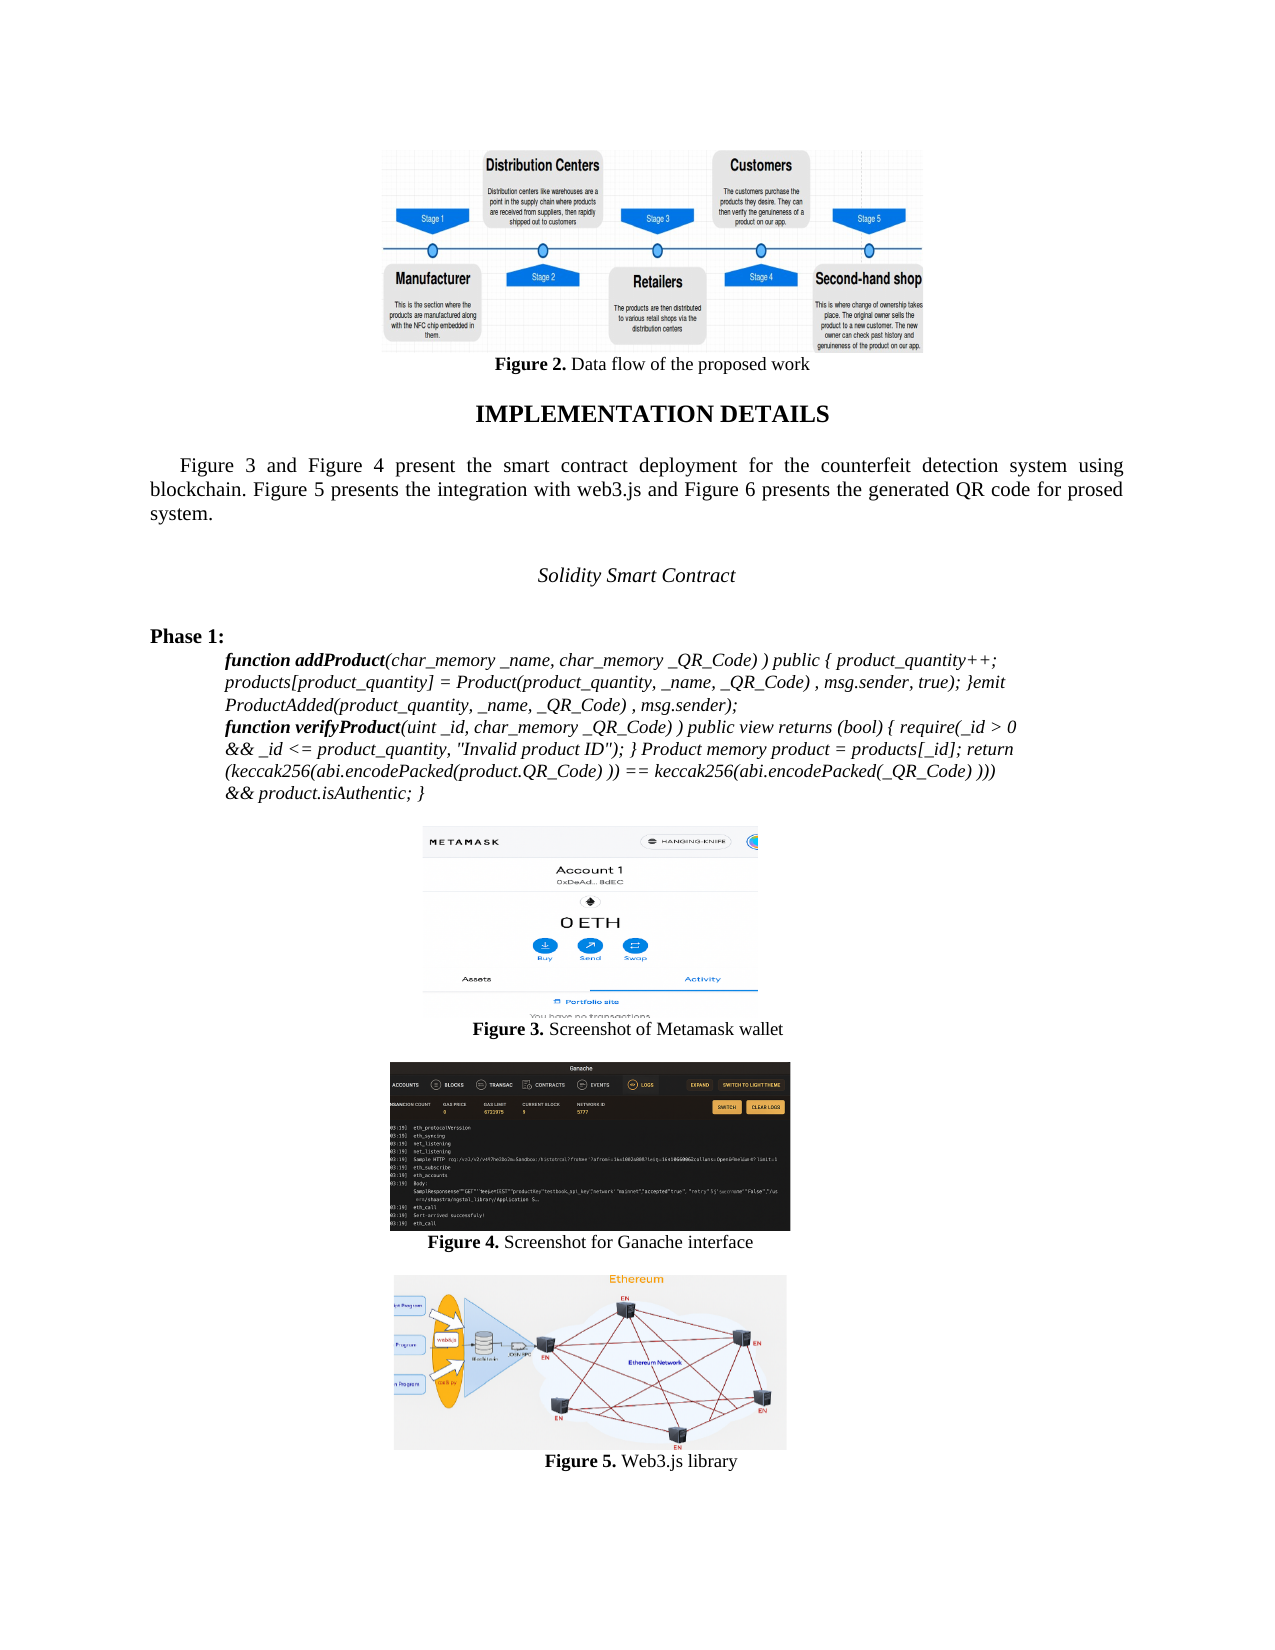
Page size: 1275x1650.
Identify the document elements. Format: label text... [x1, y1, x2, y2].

text Phase 1: [150, 624, 1031, 648]
picture [390, 1062, 791, 1231]
text function addProduct(char_memory _name, char_memory _QR_Code) ) public { product_quantity++; products[product_quantity] = Product(product_quantity, _name, _QR_Code) , msg.sender, true); }emit ProductAdded(product_quantity, _name, _QR_Code) , msg.sender); function verifyProduct(uint _id, char_memory _QR_Code) ) public view returns (bool) { require(_id > 0 && _id <= product_quantity, "Invalid product ID"); } Product memory product = products[_id]; return (keccak256(abi.encodePacked(product.QR_Code) )) == keccak256(abi.encodePacked(_QR_Code) ))) && product.isAuthentic; } [225, 649, 1031, 804]
picture [393, 1275, 787, 1450]
text Figure 4. Screenshot for Ganache interface [150, 1231, 1031, 1253]
text Figure 3 and Figure 4 present the smart contract deployment for the counterfeit detection system using blockchain. Figure 5 presents the integration with web3.js and Figure 6 presents the generated QR code for prosed system. [150, 453, 1125, 525]
picture [422, 826, 758, 1018]
text Figure 5. Web3.js library [252, 1450, 1031, 1472]
picture [381, 150, 924, 353]
text Implementation Details [150, 399, 1125, 428]
text Figure 2. Data flow of the proposed work [150, 353, 1125, 374]
text Solidity Smart Contract [150, 563, 1125, 587]
text Figure 3. Screenshot of Metamask wallet [225, 1018, 1031, 1040]
